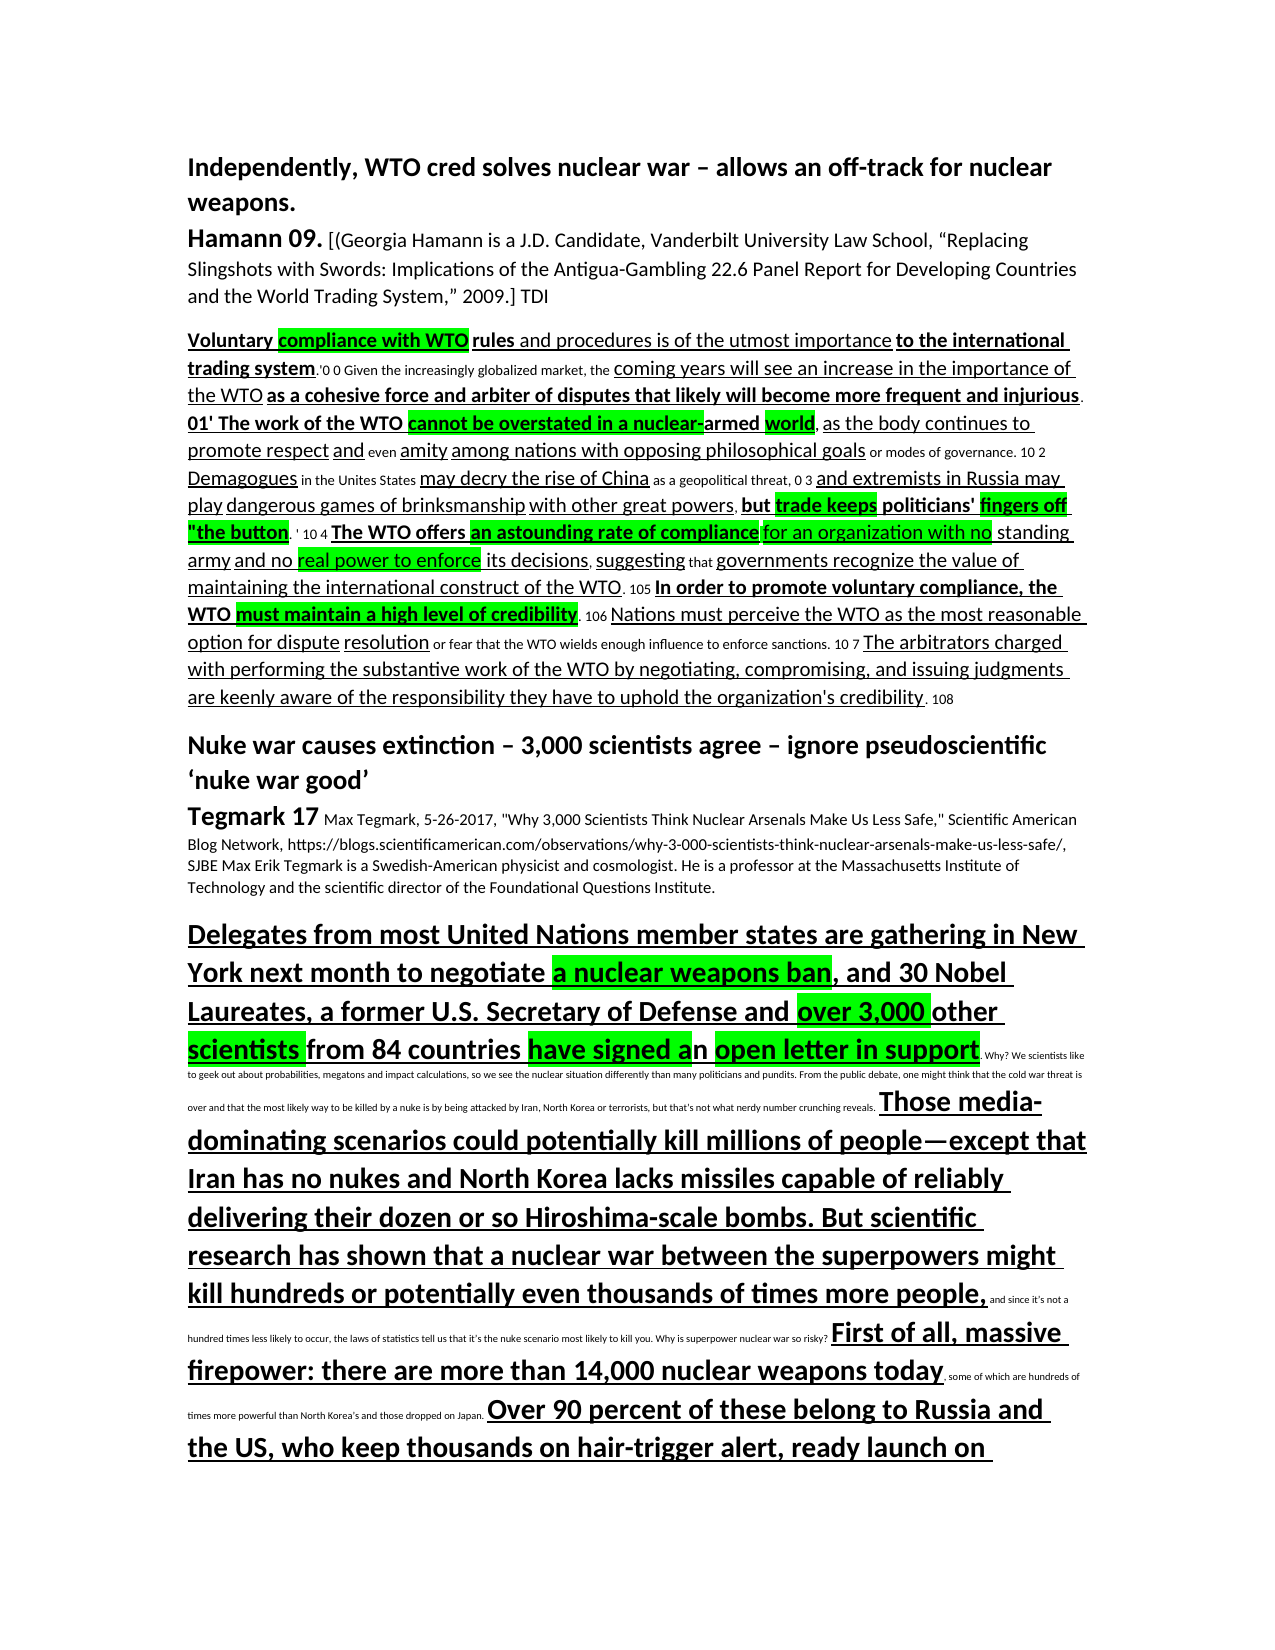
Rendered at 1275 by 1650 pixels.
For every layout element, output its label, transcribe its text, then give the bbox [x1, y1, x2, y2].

subtitle Nuke war causes extinction – 3,000 scientists agree – ignore pseudoscientific ‘nuke war good’ [187, 728, 1087, 797]
text Hamann 09. [(Georgia Hamann is a J.D. Candidate, Vanderbilt University Law School, “Replacing Slingshots with Swords: Implications of the Antigua-Gambling 22.6 Panel Report for Developing Countries and the World Trading System,” 2009.] TDI [187, 221, 1087, 309]
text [187, 1153, 1087, 1465]
text Independently, WTO cred solves nuclear war – allows an off-track for nuclear weapons. [187, 150, 1087, 219]
text Voluntary compliance with WTO rules and procedures is of the utmost importance to the international trading system.'0 0 Given the increasingly globalized market, the coming years will see an increase in the importance of the WTO as a cohesive force and arbiter of disputes that likely will become more frequent and injurious. 01' The work of the WTO cannot be overstated in a nuclear-armed world, as the body continues to promote respect and even amity among nations with opposing philosophical goals or modes of governance. 10 2 Demagogues in the Unites States may decry the rise of China as a geopolitical threat, 0 3 and extremists in Russia may play dangerous games of brinksmanship with other great powers, but trade keeps politicians' fingers off "the button. ' 10 4 The WTO offers an astounding rate of compliance for an organization with no standing army and no real power to enforce its decisions, suggesting that governments recognize the value of maintaining the international construct of the WTO. 105 In order to promote voluntary compliance, the WTO must maintain a high level of credibility. 106 Nations must perceive the WTO as the most reasonable option for dispute resolution or fear that the WTO wields enough influence to enforce sanctions. 10 7 The arbitrators charged with performing the substantive work of the WTO by negotiating, compromising, and issuing judgments are keenly aware of the responsibility they have to uphold the organization's credibility. 108 [187, 328, 1087, 709]
text Tegmark 17 Max Tegmark, 5-26-2017, "Why 3,000 Scientists Think Nuclear Arsenals Make Us Less Safe," Scientific American Blog Network, https://blogs.scientificamerican.com/observations/why-3-000-scientists-think-nuclear-arsenals-make-us-less-safe/, SJBE Max Erik Tegmark is a Swedish-American physicist and cosmologist. He is a professor at the Massachusetts Institute of Technology and the scientific director of the Foundational Questions Institute. [187, 799, 1087, 898]
